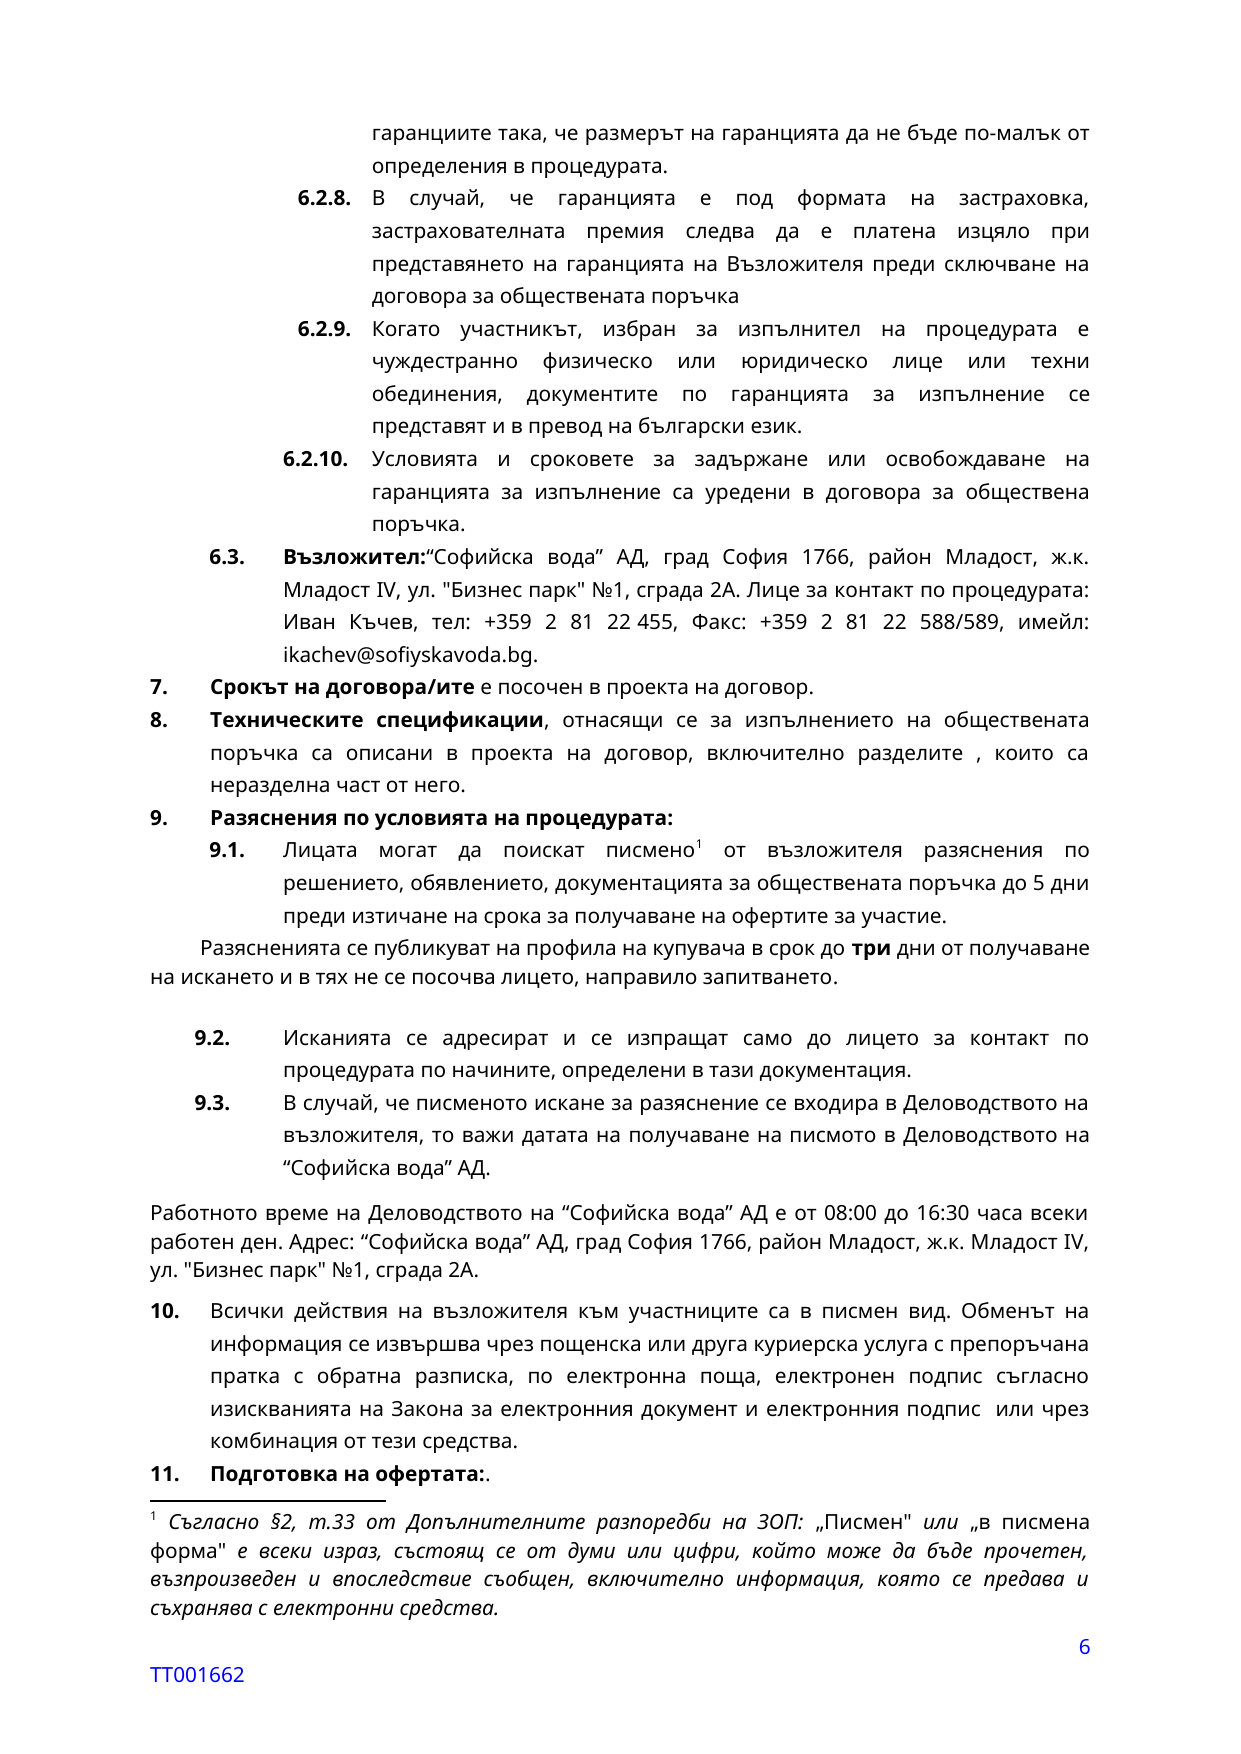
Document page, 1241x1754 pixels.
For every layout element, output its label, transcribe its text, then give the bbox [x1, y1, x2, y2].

list Условията и сроковете за задържане или освобождаване на гаранцията за изпълнение са уредени в договора за обществена поръчка. [283, 444, 1090, 538]
list В случай, че гаранцията е под формата на застраховка, застрахователната премия следва да е платена изцяло при представянето на гаранцията на Възложителя преди сключване на договора за обществената поръчка [298, 183, 1090, 310]
list Срокът на договора/ите е посочен в проекта на договор. [150, 672, 1090, 701]
text Работното време на Деловодството на “Софийска вода” АД е от 08:00 до 16:30 часа всеки работен ден. Адрес: “Софийска вода” АД, град София 1766, район Младост, ж.к. Младост ІV, ул. "Бизнес парк" №1, сграда 2А. [150, 1198, 1090, 1284]
text Разясненията се публикуват на профила на купувача в срок до три дни от получаване на искането и в тях не се посочва лицето, направило запитването. [150, 933, 1090, 990]
list Възложител:“Софийска вода” АД, град София 1766, район Младост, ж.к. Младост ІV, ул. "Бизнес парк" №1, сграда 2А. Лице за контакт по процедурата: Иван Къчев, тел: +359 2 81 22 455, Факс: +359 2 81 22 588/589, имейл: ikachev@sofiyskavoda.bg. [209, 542, 1090, 668]
list Подготовка на офертата:. [150, 1459, 1090, 1488]
list Лицата могат да поискат писмено от възложителя разяснения по решението, обявлението, документацията за обществената поръчка до 5 дни преди изтичане на срока за получаване на офертите за участие. [209, 836, 1090, 929]
list В случай, че писменото искане за разяснение се входира в Деловодството на възложителя, то важи датата на получаване на писмото в Деловодството на “Софийска вода” АД. [194, 1088, 1090, 1182]
list Всички действия на възложителя към участниците са в писмен вид. Обменът на информация се извършва чрез пощенска или друга куриерска услуга с препоръчана пратка с обратна разписка, по електронна поща, електронен подпис съгласно изискванията на Закона за електронния документ и електронния подпис или чрез комбинация от тези средства. [150, 1296, 1090, 1455]
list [298, 118, 1090, 179]
list Разяснения по условията на процедурата: [150, 803, 1090, 831]
list Исканията се адресират и се изпращат само до лицето за контакт по процедурата по начините, определени в тази документация. [194, 1023, 1090, 1084]
list Техническите спецификации, отнасящи се за изпълнението на обществената поръчка са описани в проекта на договор, включително разделите , които са неразделна част от него. [150, 705, 1090, 799]
list Когато участникът, избран за изпълнител на процедурата е чуждестранно физическо или юридическо лице или техни обединения, документите по гаранцията за изпълнение се представят и в превод на български език. [298, 314, 1090, 440]
